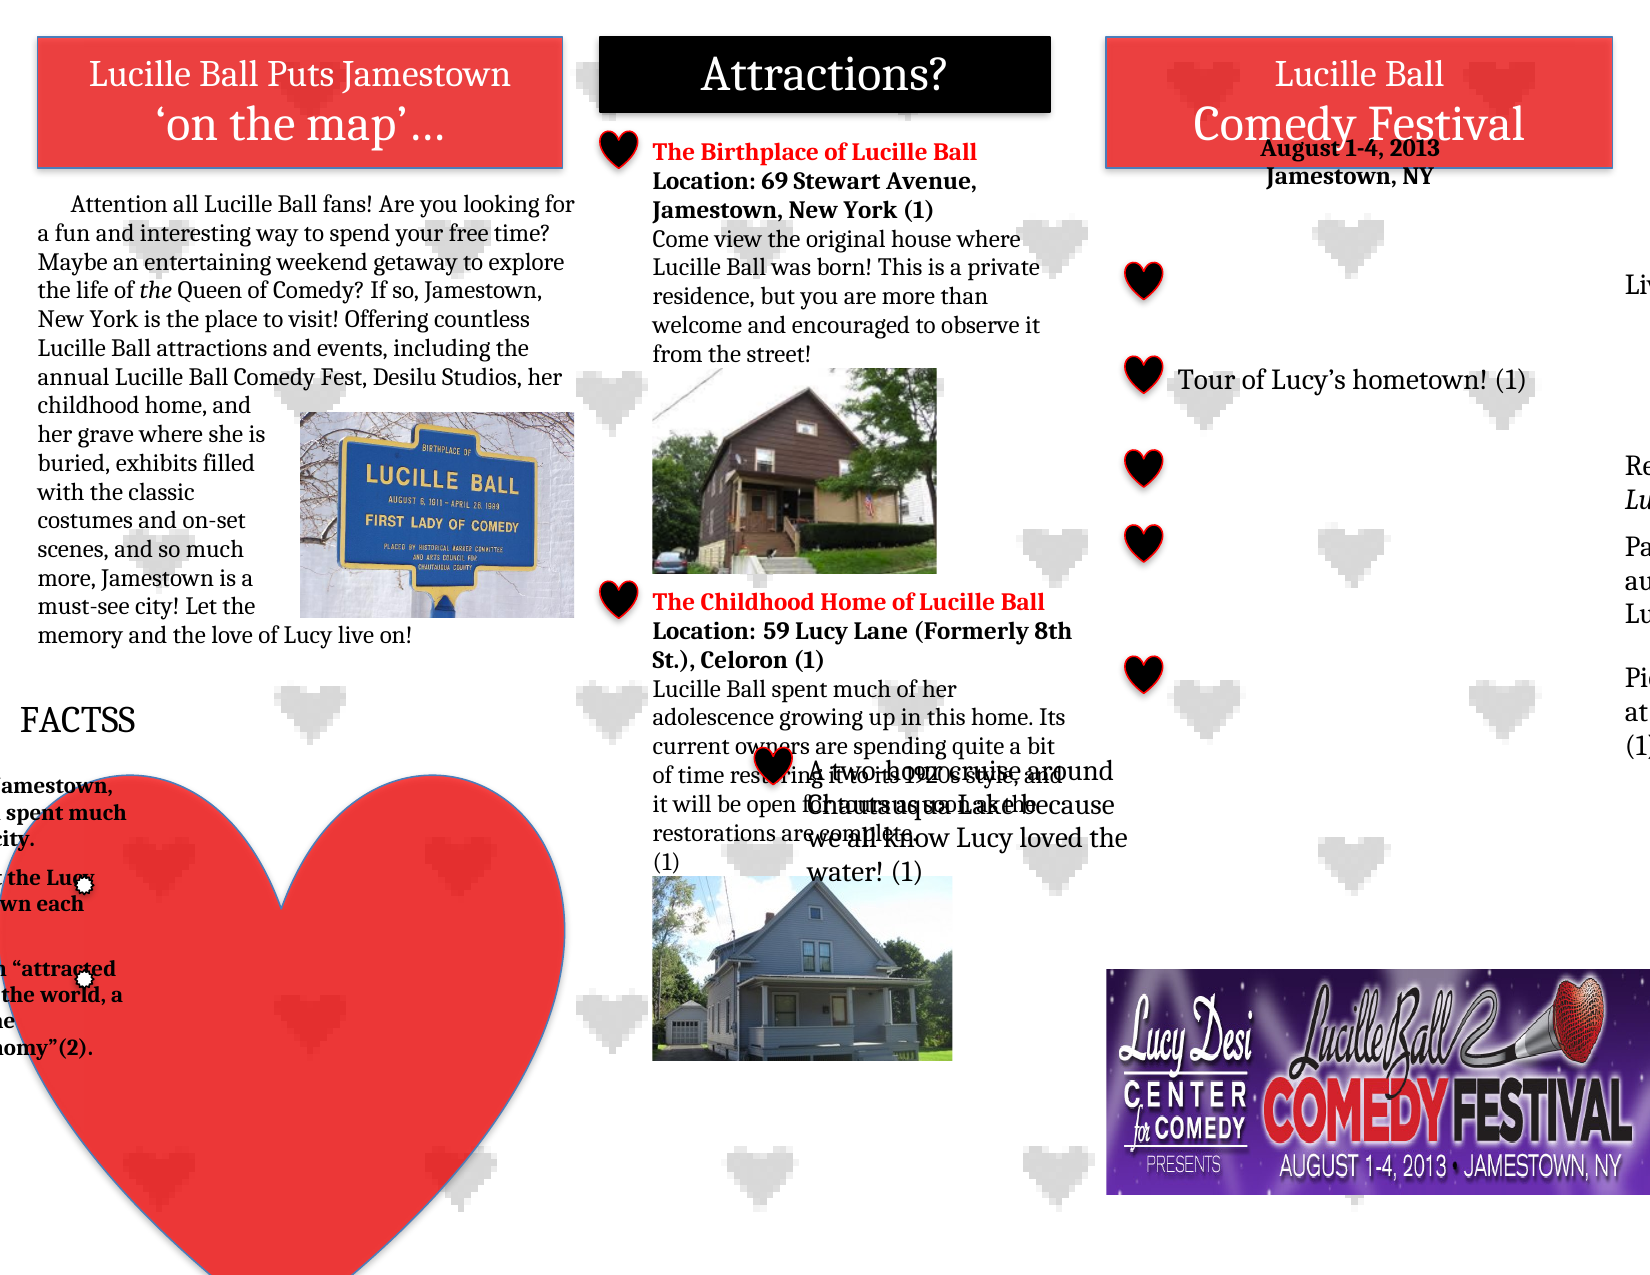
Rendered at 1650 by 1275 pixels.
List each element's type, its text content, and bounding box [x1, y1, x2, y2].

text Attention all Lucille Ball fans! Are you looking for a fun and interesting way to spend your free time? Maybe an entertaining weekend getaway to explore the life of the Queen of Comedy? If so, Jamestown, New York is the place to visit! Offering countless Lucille Ball attractions and events, including the annual Lucille Ball Comedy Fest, Desilu Studios, her childhood home, and her grave where she is buried, exhibits filled with the classic costumes and on-set scenes, and so much more, Jamestown is a must-see city! Let the memory and the love of Lucy live on! [37, 104, 587, 650]
picture [1106, 969, 1650, 1195]
picture [300, 412, 575, 618]
picture [652, 876, 953, 1061]
picture [652, 368, 937, 574]
